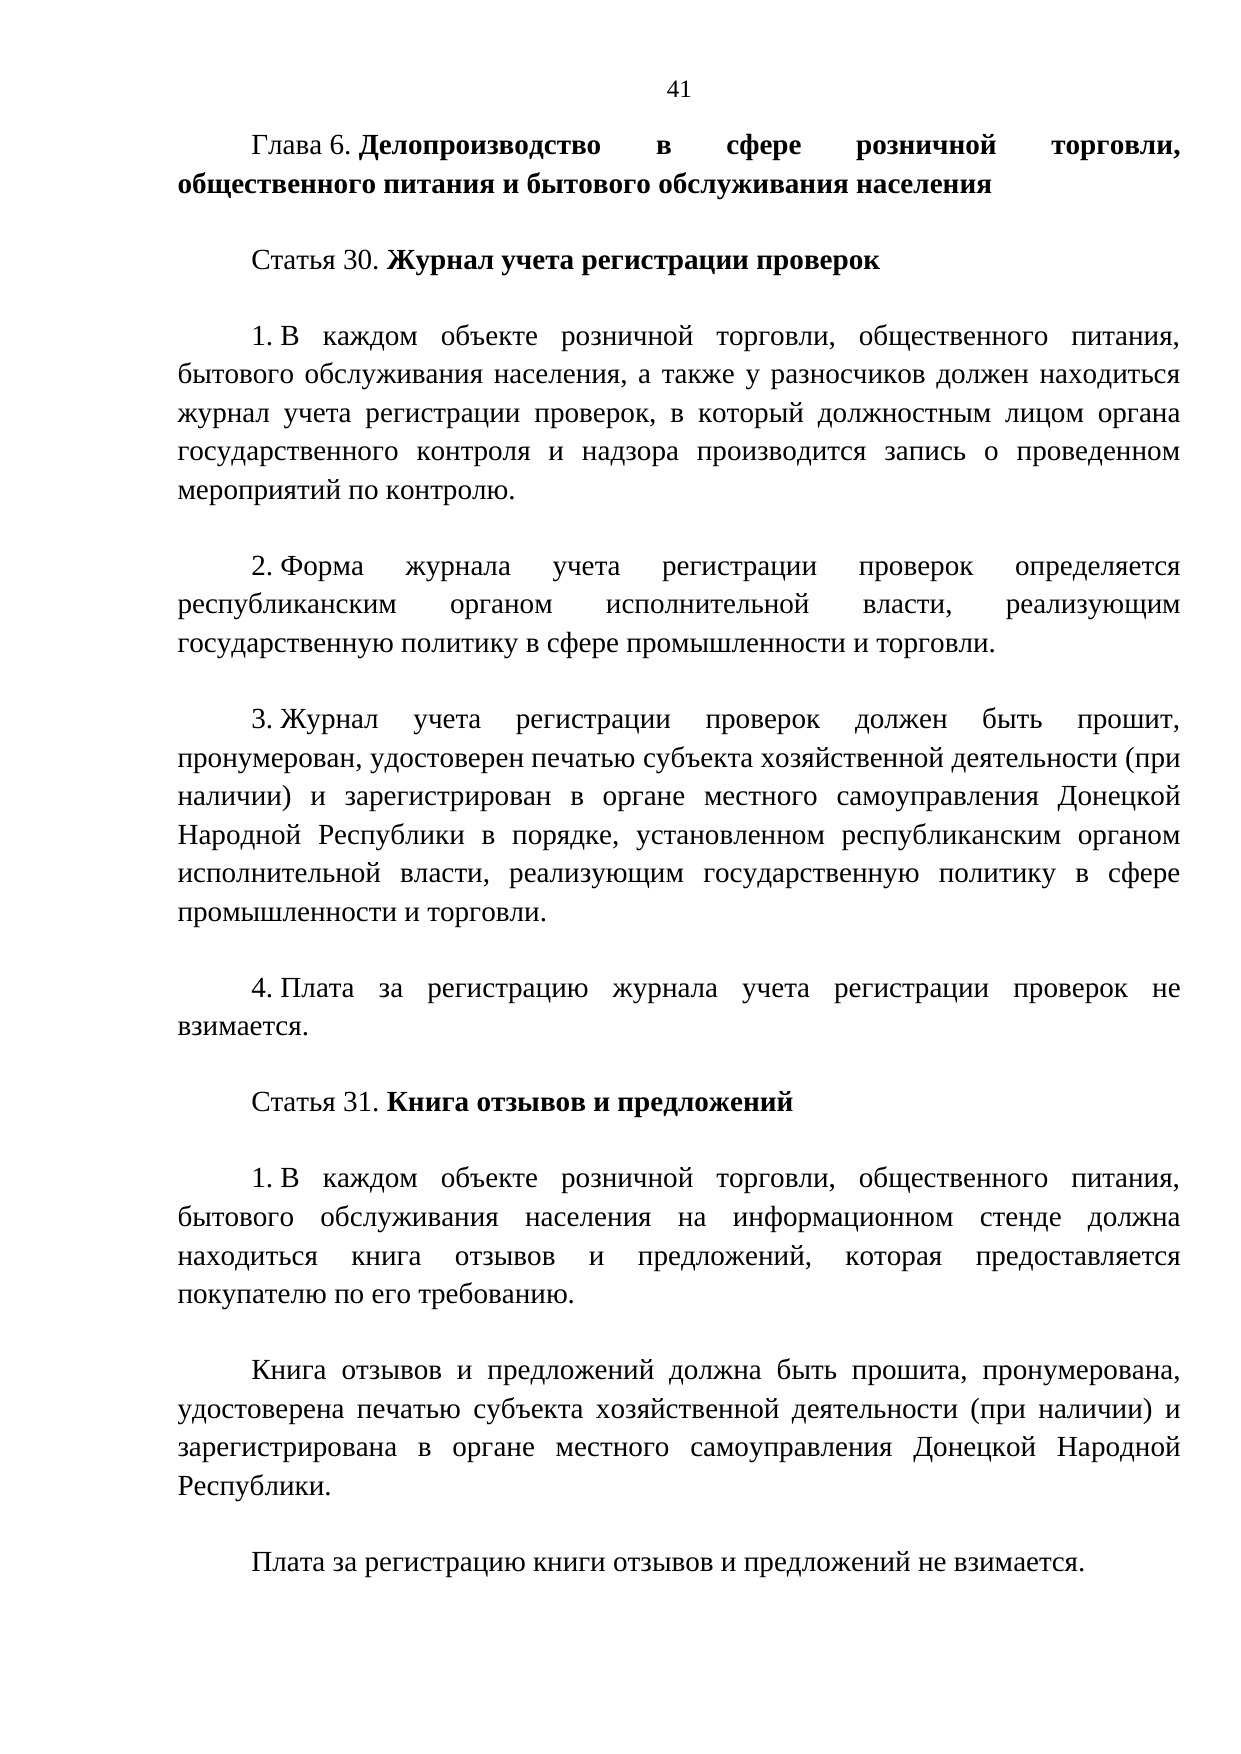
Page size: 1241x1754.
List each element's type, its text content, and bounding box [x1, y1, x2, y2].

text Статья 30. Журнал учета регистрации проверок [177, 242, 1181, 275]
text Глава 6. Делопроизводство в сфере розничной торговли, общественного питания и бытового обслуживания населения [177, 127, 1181, 199]
text Плата за регистрацию книги отзывов и предложений не взимается. [177, 1544, 1181, 1577]
text 1. В каждом объекте розничной торговли, общественного питания, бытового обслуживания населения, а также у разносчиков должен находиться журнал учета регистрации проверок, в который должностным лицом органа государственного контроля и надзора производится запись о проведенном мероприятий по контролю. [177, 318, 1181, 506]
text 3. Журнал учета регистрации проверок должен быть прошит, пронумерован, удостоверен печатью субъекта хозяйственной деятельности (при наличии) и зарегистрирован в органе местного самоуправления Донецкой Народной Республики в порядке, установленном республиканским органом исполнительной власти, реализующим государственную политику в сфере промышленности и торговли. [177, 701, 1181, 927]
text 2. Форма журнала учета регистрации проверок определяется республиканским органом исполнительной власти, реализующим государственную политику в сфере промышленности и торговли. [177, 548, 1181, 659]
text 1. В каждом объекте розничной торговли, общественного питания, бытового обслуживания населения на информационном стенде должна находиться книга отзывов и предложений, которая предоставляется покупателю по его требованию. [177, 1161, 1181, 1310]
text Статья 31. Книга отзывов и предложений [177, 1084, 1181, 1118]
text 4. Плата за регистрацию журнала учета регистрации проверок не взимается. [177, 970, 1181, 1042]
text Книга отзывов и предложений должна быть прошита, пронумерована, удостоверена печатью субъекта хозяйственной деятельности (при наличии) и зарегистрирована в органе местного самоуправления Донецкой Народной Республики. [177, 1352, 1181, 1501]
